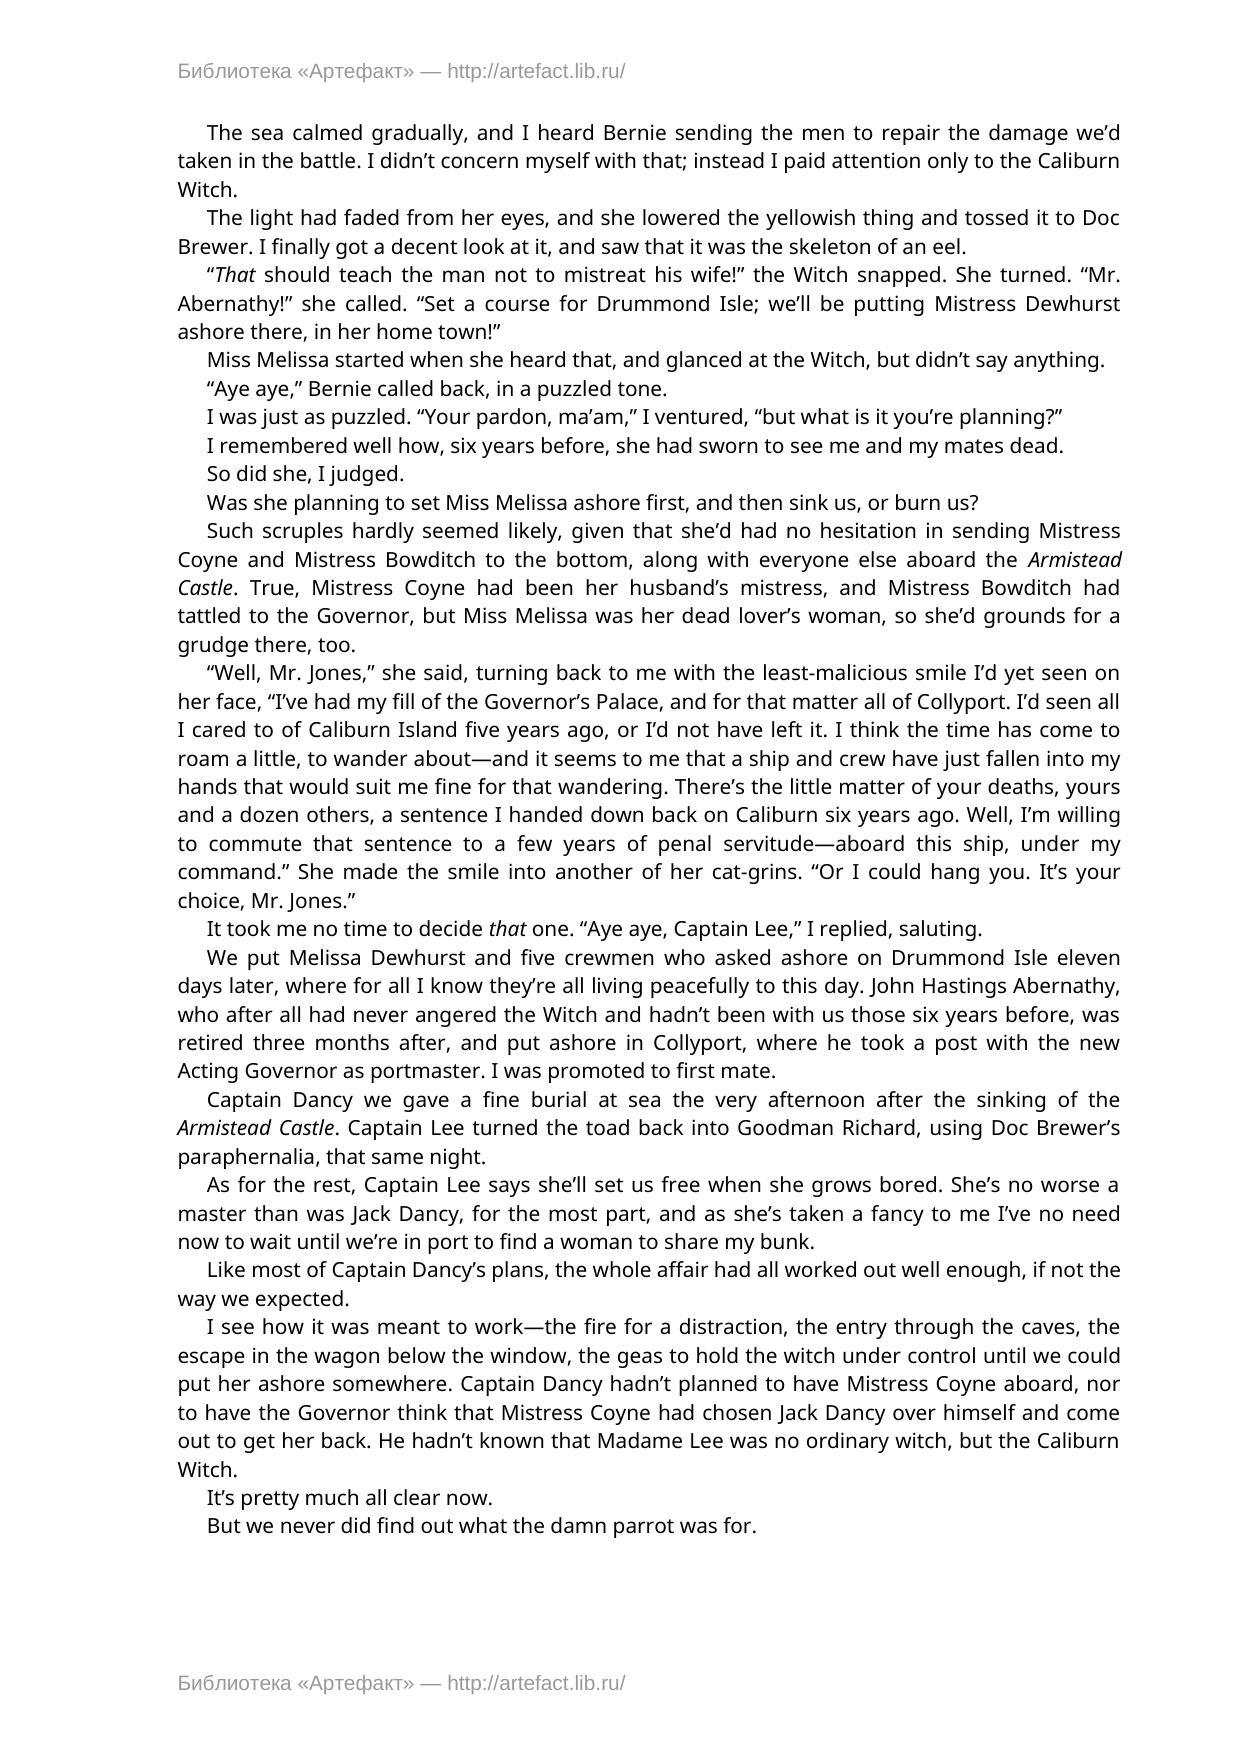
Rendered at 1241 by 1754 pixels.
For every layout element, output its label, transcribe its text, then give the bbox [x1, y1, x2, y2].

text Captain Dancy we gave a fine burial at sea the very afternoon after the sinking of the Armistead Castle. Captain Lee turned the toad back into Goodman Richard, using Doc Brewer’s paraphernalia, that same night. [177, 1085, 1122, 1170]
text Such scruples hardly seemed likely, given that she’d had no hesitation in sending Mistress Coyne and Mistress Bowditch to the bottom, along with everyone else aboard the Armistead Castle. True, Mistress Coyne had been her husband’s mistress, and Mistress Bowditch had tattled to the Governor, but Miss Melissa was her dead lover’s woman, so she’d grounds for a grudge there, too. [177, 516, 1122, 658]
text Miss Melissa started when she heard that, and glanced at the Witch, but didn’t say anything. [177, 346, 1122, 374]
text I see how it was meant to work—the fire for a distraction, the entry through the caves, the escape in the wagon below the window, the geas to hold the witch under control until we could put her ashore somewhere. Captain Dancy hadn’t planned to have Mistress Coyne aboard, nor to have the Governor think that Mistress Coyne had chosen Jack Dancy over himself and come out to get her back. He hadn’t known that Madame Lee was no ordinary witch, but the Caliburn Witch. [177, 1312, 1122, 1483]
text “Aye aye,” Bernie called back, in a puzzled tone. [177, 374, 1122, 402]
text I was just as puzzled. “Your pardon, ma’am,” I ventured, “but what is it you’re planning?” [177, 402, 1122, 431]
text It took me no time to decide that one. “Aye aye, Captain Lee,” I replied, saluting. [177, 914, 1122, 943]
text So did she, I judged. [177, 459, 1122, 488]
text Like most of Captain Dancy’s plans, the whole affair had all worked out well enough, if not the way we expected. [177, 1256, 1122, 1312]
text But we never did find out what the damn parrot was for. [177, 1512, 1122, 1540]
text “Well, Mr. Jones,” she said, turning back to me with the least-malicious smile I’d yet seen on her face, “I’ve had my fill of the Governor’s Palace, and for that matter all of Collyport. I’d seen all I cared to of Caliburn Island five years ago, or I’d not have left it. I think the time has come to roam a little, to wander about—and it seems to me that a ship and crew have just fallen into my hands that would suit me fine for that wandering. There’s the little matter of your deaths, yours and a dozen others, a sentence I handed down back on Caliburn six years ago. Well, I’m willing to commute that sentence to a few years of penal servitude—aboard this ship, under my command.” She made the smile into another of her cat-grins. “Or I could hang you. It’s your choice, Mr. Jones.” [177, 658, 1122, 914]
text As for the rest, Captain Lee says she’ll set us free when she grows bored. She’s no worse a master than was Jack Dancy, for the most part, and as she’s taken a fancy to me I’ve no need now to wait until we’re in port to find a woman to share my bunk. [177, 1170, 1122, 1256]
text It’s pretty much all clear now. [177, 1483, 1122, 1512]
text We put Melissa Dewhurst and five crewmen who asked ashore on Drummond Isle eleven days later, where for all I know they’re all living peacefully to this day. John Hastings Abernathy, who after all had never angered the Witch and hadn’t been with us those six years before, was retired three months after, and put ashore in Collyport, where he took a post with the new Acting Governor as portmaster. I was promoted to first mate. [177, 943, 1122, 1085]
text “That should teach the man not to mistreat his wife!” the Witch snapped. She turned. “Mr. Abernathy!” she called. “Set a course for Drummond Isle; we’ll be putting Mistress Dewhurst ashore there, in her home town!” [177, 260, 1122, 346]
text I remembered well how, six years before, she had sworn to see me and my mates dead. [177, 431, 1122, 459]
text The sea calmed gradually, and I heard Bernie sending the men to repair the damage we’d taken in the battle. I didn’t concern myself with that; instead I paid attention only to the Caliburn Witch. [177, 118, 1122, 203]
text The light had faded from her eyes, and she lowered the yellowish thing and tossed it to Doc Brewer. I finally got a decent look at it, and saw that it was the skeleton of an eel. [177, 203, 1122, 260]
text Was she planning to set Miss Melissa ashore first, and then sink us, or burn us? [177, 488, 1122, 516]
